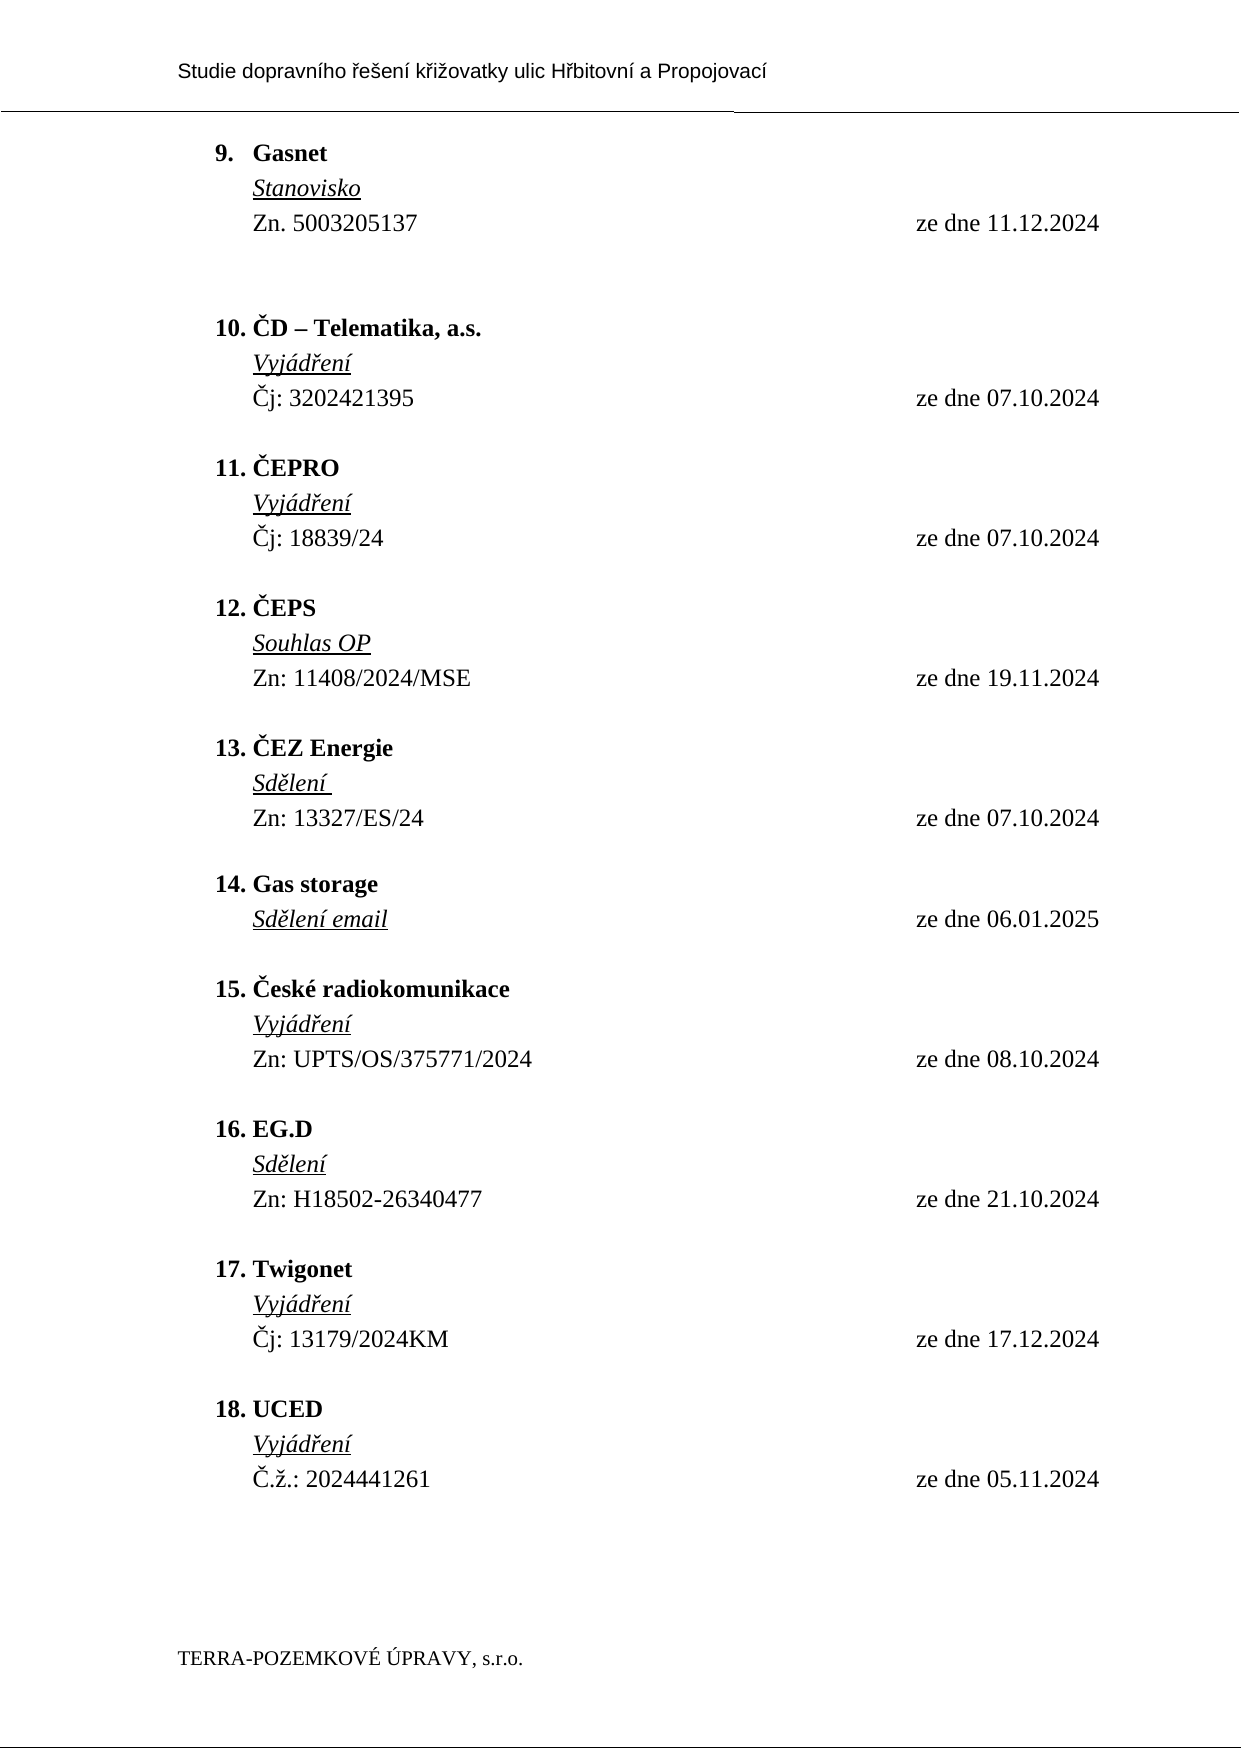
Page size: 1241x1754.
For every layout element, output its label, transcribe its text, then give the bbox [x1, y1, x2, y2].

text Zn: H18502-26340477 ze dne 21.10.2024 [252, 1184, 1122, 1212]
list České radiokomunikace [215, 974, 1122, 1002]
list Gas storage [215, 869, 1122, 897]
list ČEPS [215, 593, 1122, 622]
text Souhlas OP [252, 628, 1122, 657]
text Čj: 13179/2024KM ze dne 17.12.2024 [252, 1324, 1122, 1352]
text Čj: 3202421395 ze dne 07.10.2024 [252, 383, 1122, 412]
list EG.D [215, 1114, 1122, 1142]
text Sdělení [252, 768, 1122, 797]
text Č.ž.: 2024441261 ze dne 05.11.2024 [252, 1464, 1122, 1492]
text Vyjádření [252, 488, 1122, 517]
list Gasnet [215, 138, 1122, 167]
text Čj: 18839/24 ze dne 07.10.2024 [252, 523, 1122, 552]
text Vyjádření [252, 1009, 1122, 1037]
list Twigonet [215, 1254, 1122, 1282]
text Sdělení email ze dne 06.01.2025 [252, 904, 1122, 932]
list ČD – Telematika, a.s. [215, 313, 1122, 342]
list ČEPRO [215, 453, 1122, 482]
text Vyjádření [252, 348, 1122, 377]
text Stanovisko [252, 173, 1122, 202]
text Sdělení [252, 1149, 1122, 1177]
text Vyjádření [252, 1289, 1122, 1317]
text Zn: 11408/2024/MSE ze dne 19.11.2024 [252, 663, 1122, 692]
list ČEZ Energie [215, 733, 1122, 762]
text Zn. 5003205137 ze dne 11.12.2024 [252, 208, 1122, 237]
list UCED [215, 1394, 1122, 1422]
text Zn: UPTS/OS/375771/2024 ze dne 08.10.2024 [252, 1044, 1122, 1072]
text Zn: 13327/ES/24 ze dne 07.10.2024 [252, 803, 1122, 832]
text Vyjádření [252, 1429, 1122, 1457]
